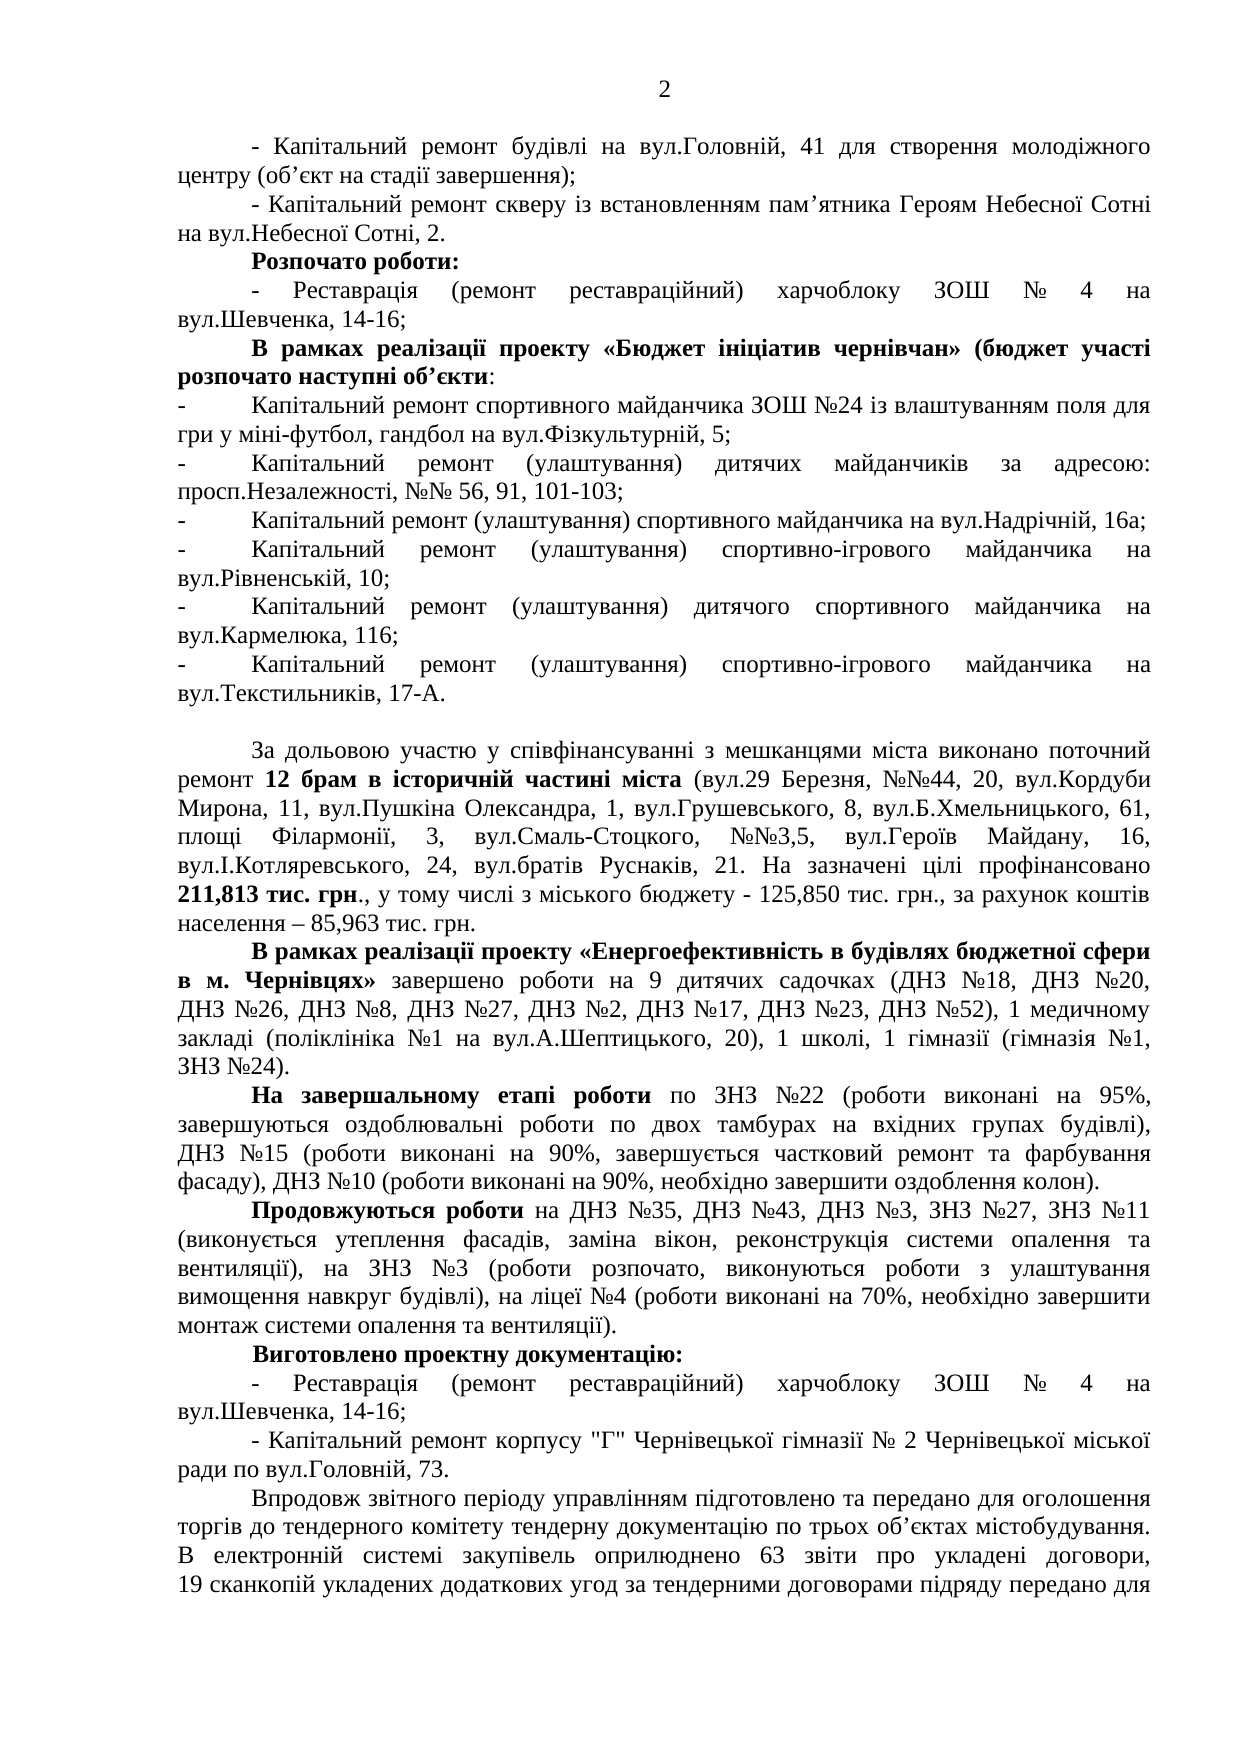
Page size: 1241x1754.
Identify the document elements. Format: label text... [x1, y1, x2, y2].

text - Реставрація (ремонт реставраційний) харчоблоку ЗОШ № 4 на вул.Шевченка, 14-16; [177, 275, 1152, 333]
text - Капітальний ремонт скверу із встановленням пам’ятника Героям Небесної Сотні на вул.Небесної Сотні, 2. [177, 189, 1152, 246]
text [177, 1483, 1152, 1598]
text - Капітальний ремонт корпусу "Г" Чернівецької гімназії № 2 Чернівецької міської ради по вул.Головній, 73. [177, 1425, 1152, 1483]
text Виготовлено проектну документацію: [252, 1339, 1152, 1368]
text За дольовою участю у співфінансуванні з мешканцями міста виконано поточний ремонт 12 брам в історичній частині міста (вул.29 Березня, №№44, 20, вул.Кордуби Мирона, 11, вул.Пушкіна Олександра, 1, вул.Грушевського, 8, вул.Б.Хмельницького, 61, площі Філармонії, 3, вул.Смаль-Стоцкого, №№3,5, вул.Героїв Майдану, 16, вул.І.Котляревського, 24, вул.братів Руснаків, 21. На зазначені цілі профінансовано 211,813 тис. грн., у тому числі з міського бюджету - 125,850 тис. грн., за рахунок коштів населення – 85,963 тис. грн. [177, 735, 1152, 936]
list Капітальний ремонт спортивного майданчика ЗОШ №24 із влаштуванням поля для гри у міні-футбол, гандбол на вул.Фізкультурній, 5; [177, 390, 1152, 448]
list Капітальний ремонт (улаштування) дитячих майданчиків за адресою: просп.Незалежності, №№ 56, 91, 101-103; [177, 448, 1152, 505]
list Капітальний ремонт (улаштування) спортивно-ігрового майданчика на вул.Рівненській, 10; [177, 534, 1152, 591]
text - Капітальний ремонт будівлі на вул.Головній, 41 для створення молодіжного центру (об’єкт на стадії завершення); [177, 131, 1152, 189]
list Капітальний ремонт (улаштування) спортивного майданчика на вул.Надрічній, 16а; [177, 505, 1152, 534]
list Капітальний ремонт (улаштування) дитячого спортивного майданчика на вул.Кармелюка, 116; [177, 591, 1152, 649]
text В рамках реалізації проекту «Енергоефективність в будівлях бюджетної сфери в м. Чернівцях» завершено роботи на 9 дитячих садочках (ДНЗ №18, ДНЗ №20, ДНЗ №26, ДНЗ №8, ДНЗ №27, ДНЗ №2, ДНЗ №17, ДНЗ №23, ДНЗ №52), 1 медичному закладі (поліклініка №1 на вул.А.Шептицького, 20), 1 школі, 1 гімназії (гімназія №1, ЗНЗ №24). [177, 936, 1152, 1080]
text В рамках реалізації проекту «Бюджет ініціатив чернівчан» (бюджет участі розпочато наступні об’єкти: [177, 333, 1152, 390]
text На завершальному етапі роботи по ЗНЗ №22 (роботи виконані на 95%, завершуються оздоблювальні роботи по двох тамбурах на вхідних групах будівлі), ДНЗ №15 (роботи виконані на 90%, завершується частковий ремонт та фарбування фасаду), ДНЗ №10 (роботи виконані на 90%, необхідно завершити оздоблення колон). [177, 1080, 1152, 1195]
text Розпочато роботи: [177, 246, 1152, 275]
list Капітальний ремонт (улаштування) спортивно-ігрового майданчика на вул.Текстильників, 17-А. [177, 649, 1152, 706]
text Продовжуються роботи на ДНЗ №35, ДНЗ №43, ДНЗ №3, ЗНЗ №27, ЗНЗ №11 (виконується утеплення фасадів, заміна вікон, реконструкція системи опалення та вентиляції), на ЗНЗ №3 (роботи розпочато, виконуються роботи з улаштування вимощення навкруг будівлі), на ліцеї №4 (роботи виконані на 70%, необхідно завершити монтаж системи опалення та вентиляції). [177, 1195, 1152, 1339]
text - Реставрація (ремонт реставраційний) харчоблоку ЗОШ № 4 на вул.Шевченка, 14-16; [177, 1368, 1152, 1425]
